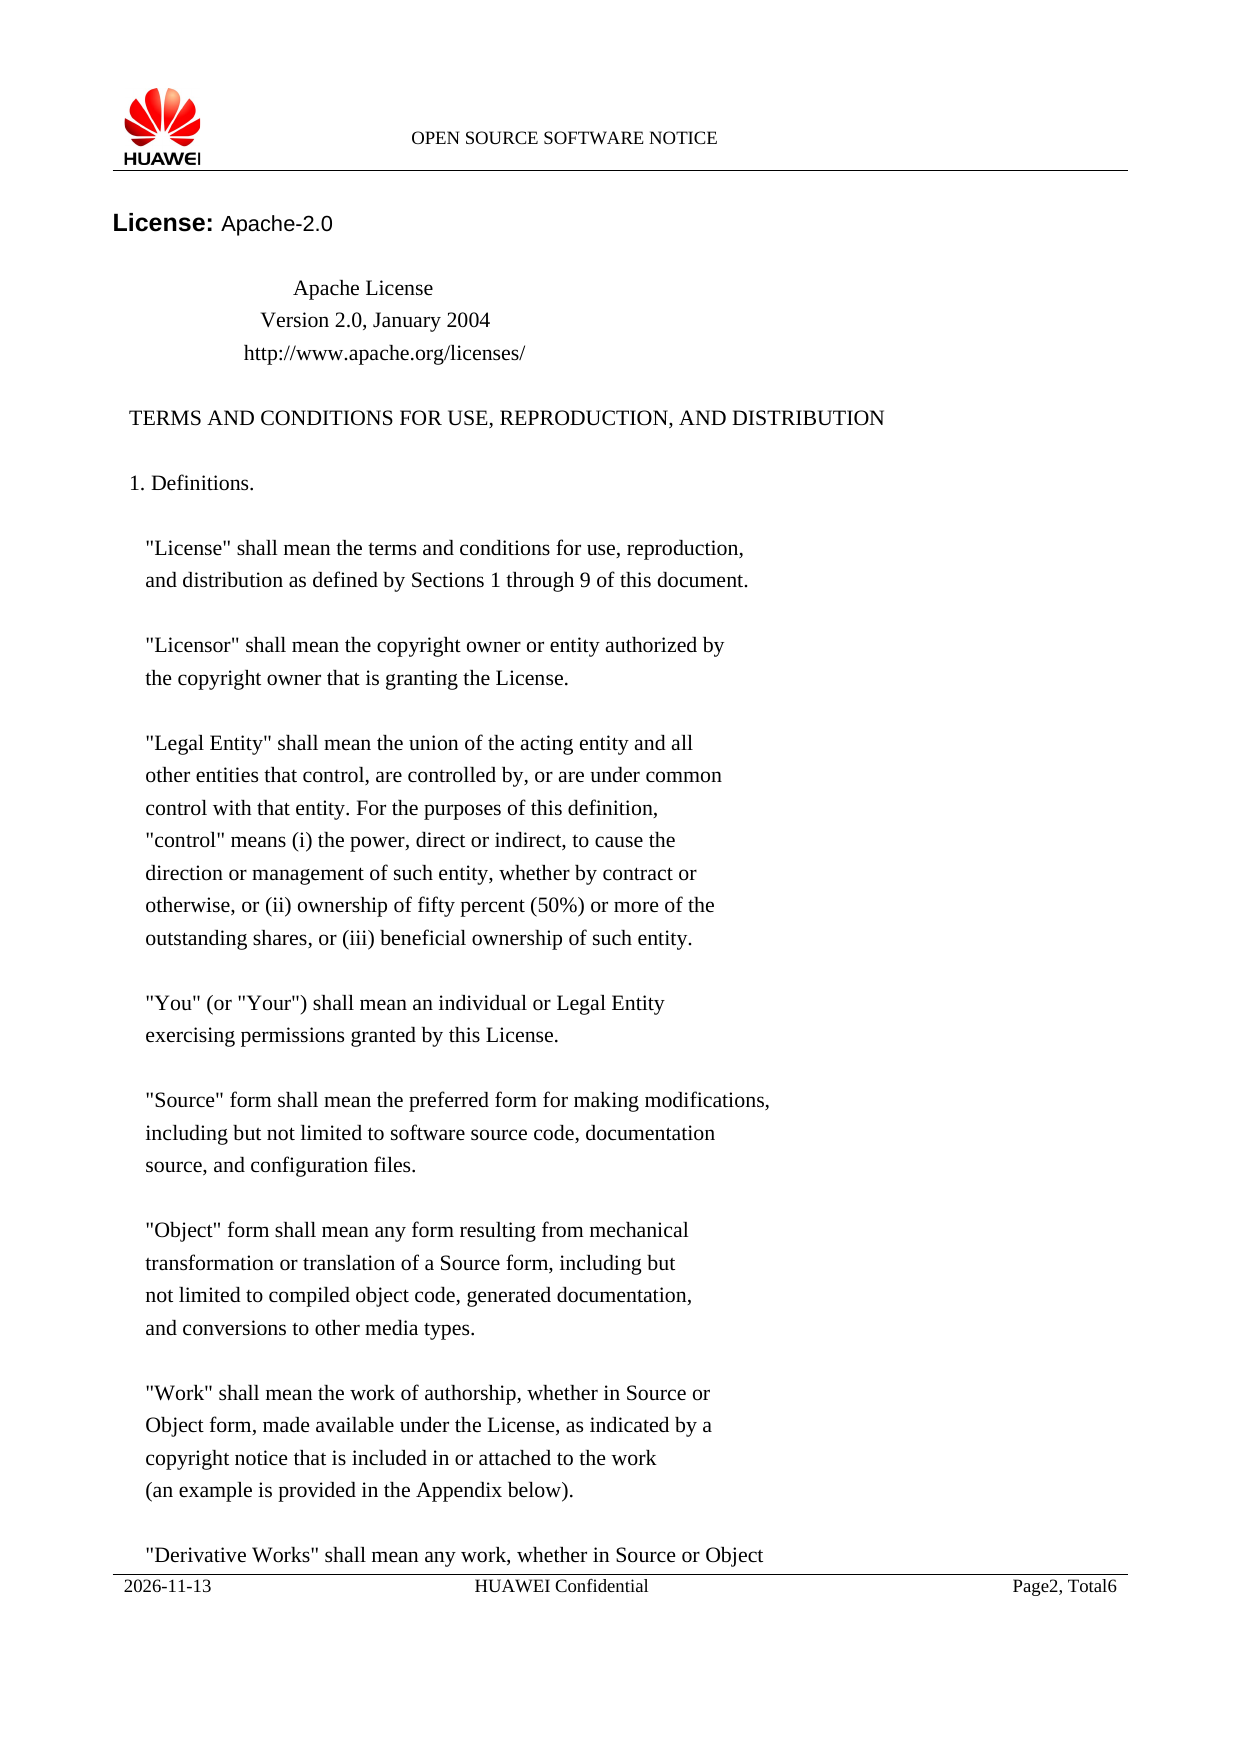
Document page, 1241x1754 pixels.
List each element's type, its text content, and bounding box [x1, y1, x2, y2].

picture [124, 88, 201, 165]
text License: Apache-2.0 [112, 206, 1128, 239]
